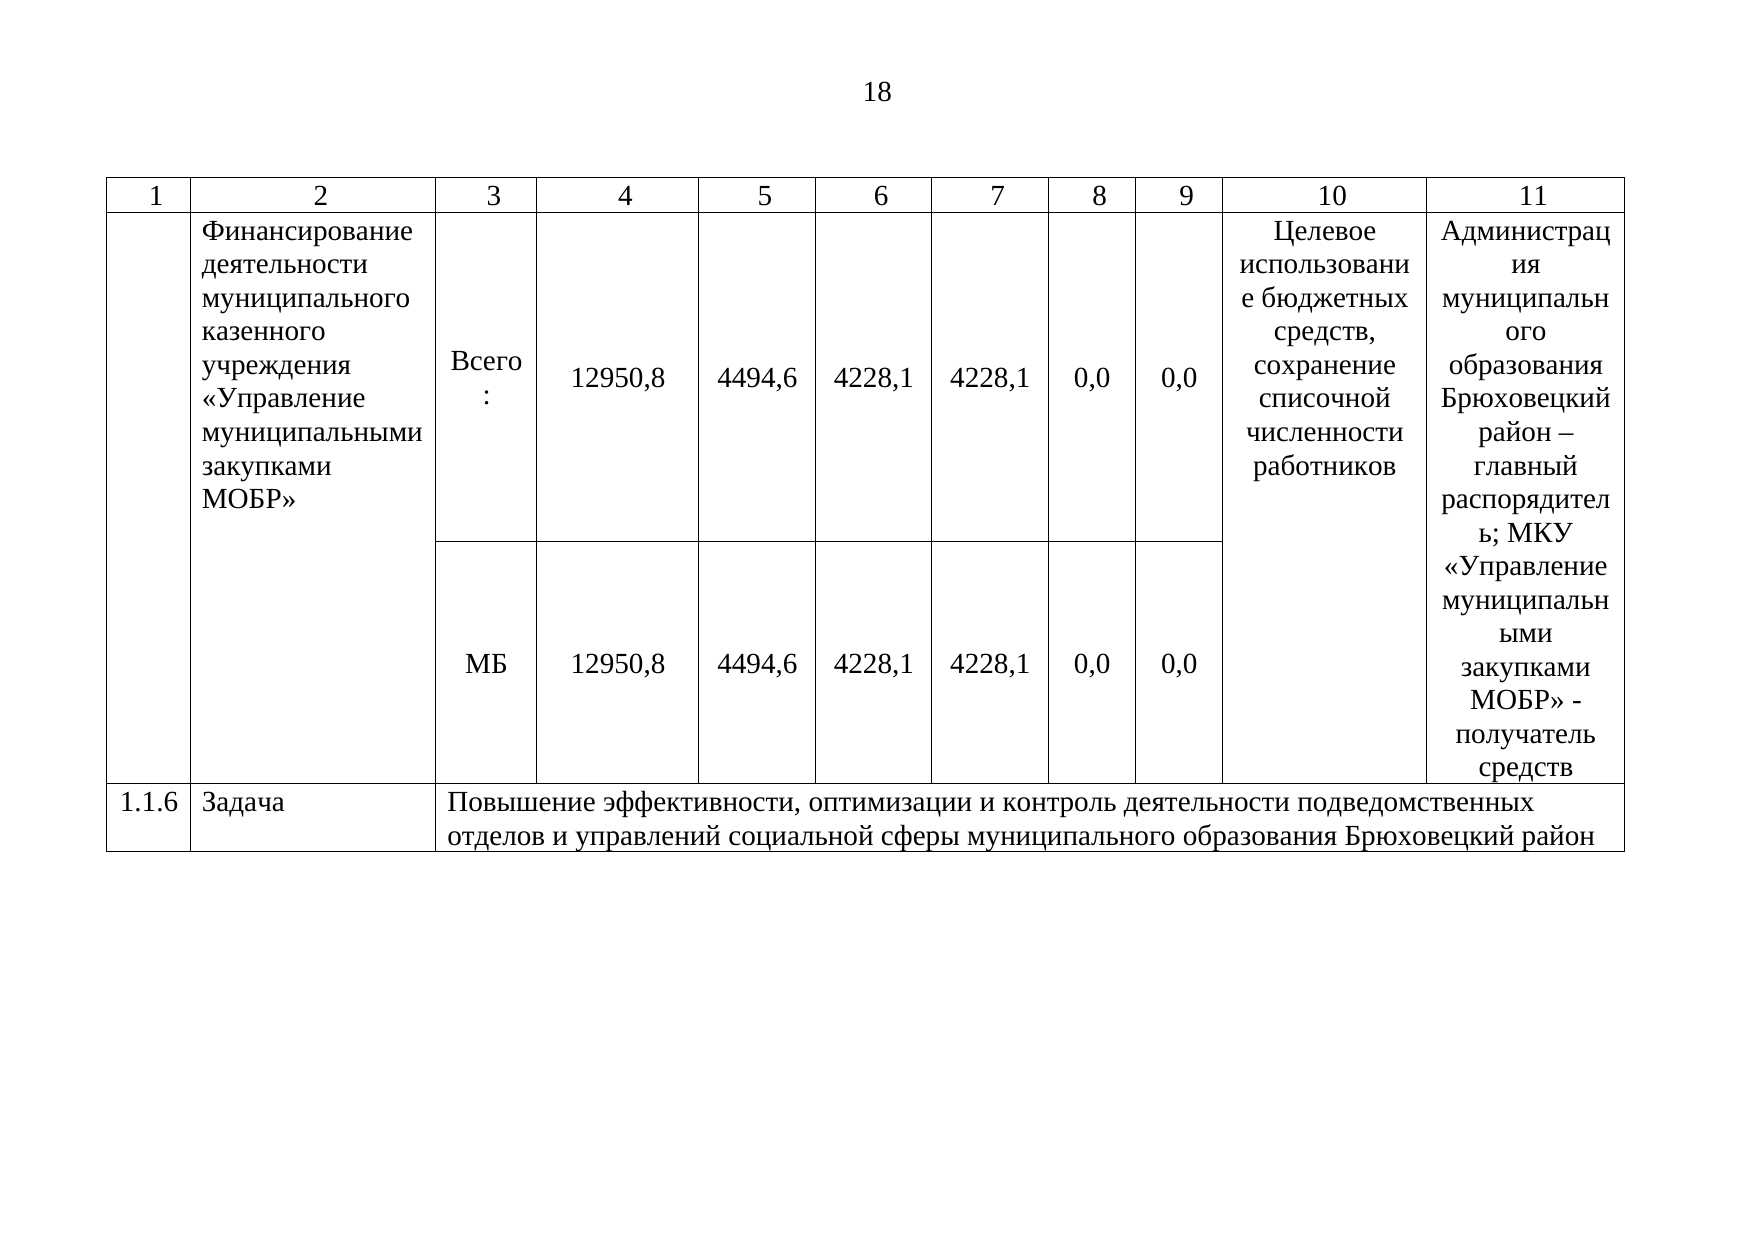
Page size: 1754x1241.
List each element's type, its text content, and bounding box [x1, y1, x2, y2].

table_cell 0,0 [1049, 542, 1135, 783]
table_header 8 [1049, 178, 1135, 212]
table_cell МБ [436, 542, 536, 783]
table_header 7 [932, 178, 1048, 212]
table_cell Финансирование деятельности муниципального казенного учреждения «Управление муниципальными закупками МОБР» [191, 213, 435, 783]
table_cell 12950,8 [537, 213, 698, 541]
table_cell 0,0 [1136, 542, 1222, 783]
table_cell 4228,1 [932, 213, 1048, 541]
table_header 3 [436, 178, 536, 212]
table_cell Целевое использование бюджетных средств, сохранение списочной численности работников [1223, 213, 1426, 783]
table_cell Всего: [436, 213, 536, 541]
table_cell 4228,1 [816, 213, 931, 541]
table_cell 4228,1 [816, 542, 931, 783]
table_cell Задача [191, 784, 435, 851]
table_cell 4494,6 [699, 213, 815, 541]
table_cell Повышение эффективности, оптимизации и контроль деятельности подведомственных отделов и управлений социальной сферы муниципального образования Брюховецкий район [436, 784, 1624, 851]
table_cell 1.1.6 [107, 784, 190, 851]
table_header 9 [1136, 178, 1222, 212]
table_cell 12950,8 [537, 542, 698, 783]
table_cell 0,0 [1049, 213, 1135, 541]
table_cell 4228,1 [932, 542, 1048, 783]
table_header 6 [816, 178, 931, 212]
table_header 10 [1223, 178, 1426, 212]
table_cell Администрация муниципального образования Брюховецкий район – главный распорядитель; МКУ «Управление муниципальными закупками МОБР» - получатель средств [1427, 213, 1624, 783]
table_header 4 [537, 178, 698, 212]
table_header 11 [1427, 178, 1624, 212]
table_cell 0,0 [1136, 213, 1222, 541]
table_header 2 [191, 178, 435, 212]
table_header 1 [107, 178, 190, 212]
table_cell 4494,6 [699, 542, 815, 783]
table_header 5 [699, 178, 815, 212]
table_cell [107, 213, 190, 783]
